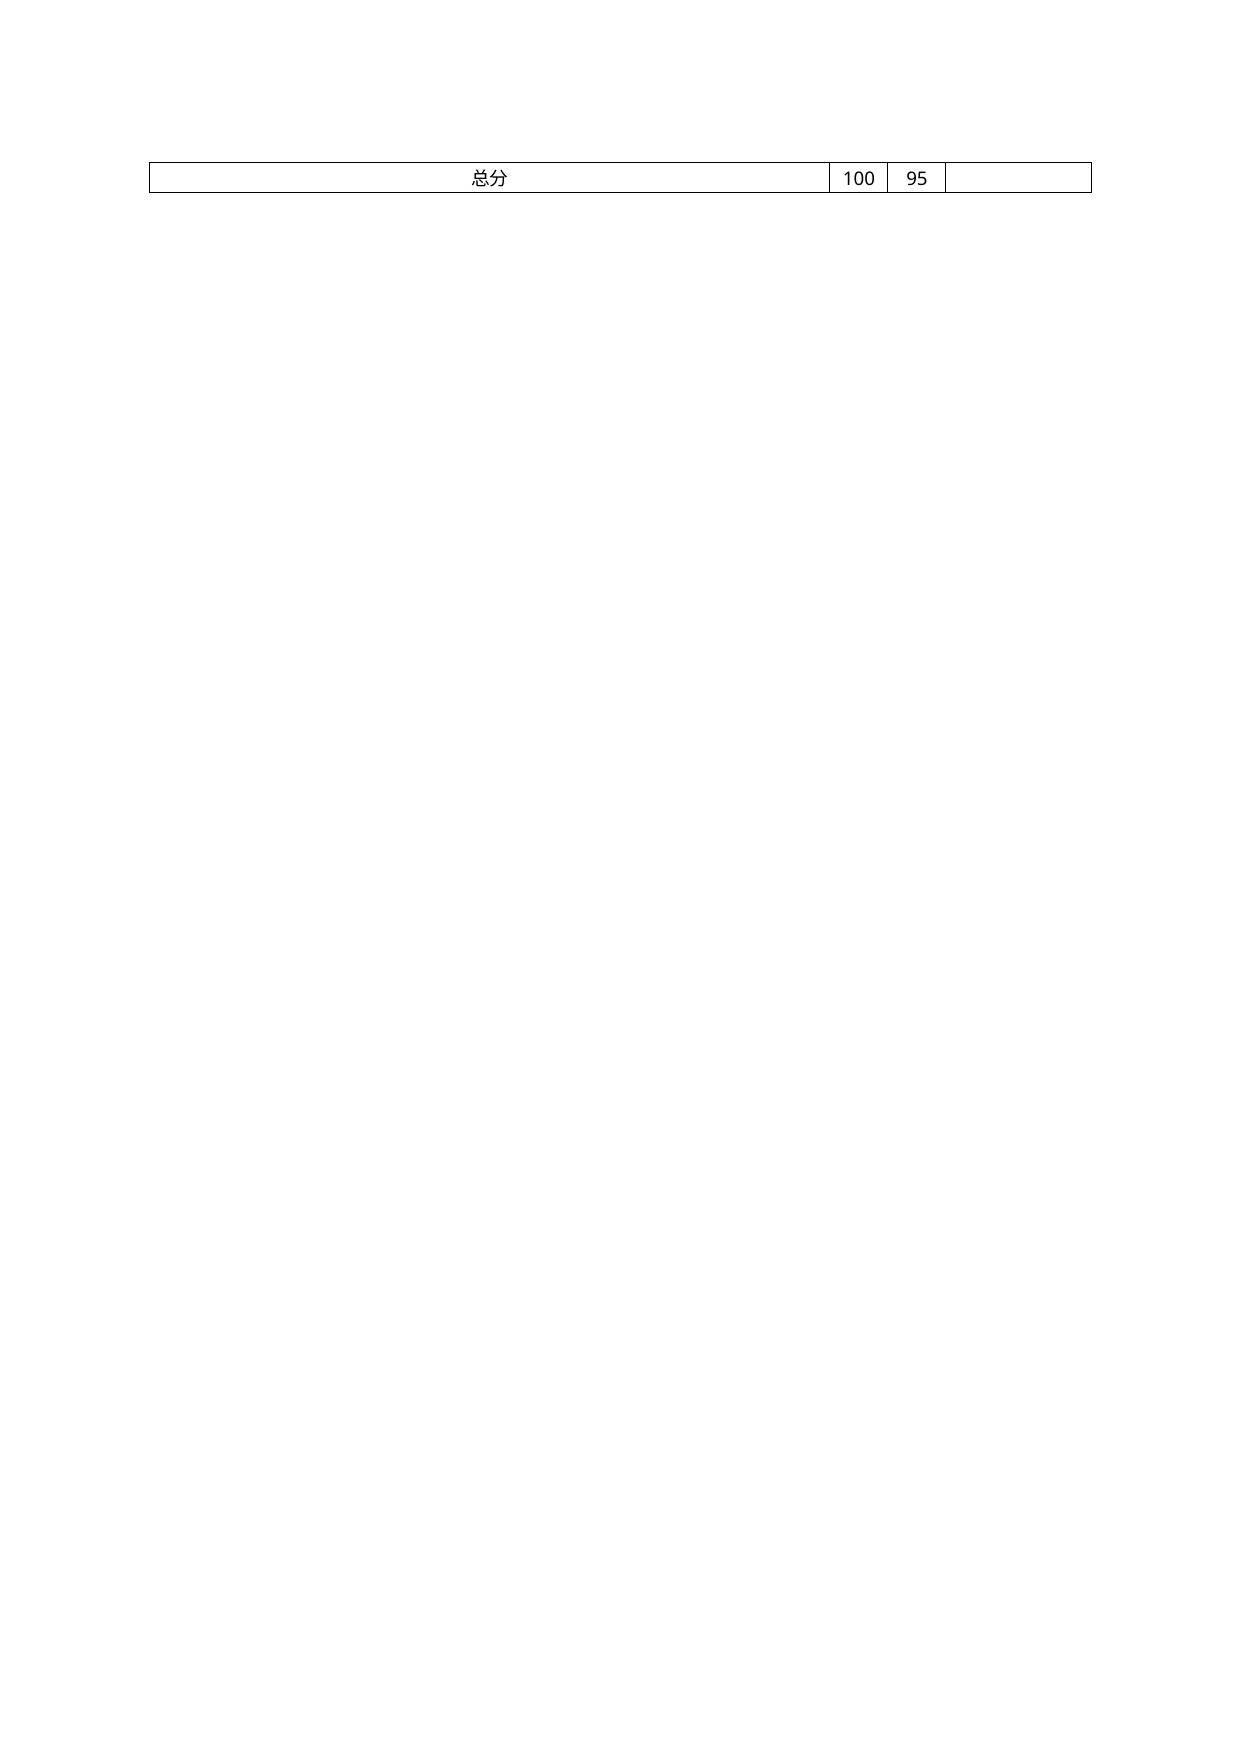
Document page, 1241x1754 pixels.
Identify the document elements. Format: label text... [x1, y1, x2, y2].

table_cell 100 [830, 163, 887, 192]
table_cell 总分 [150, 163, 829, 192]
table_cell [946, 163, 1091, 192]
table_cell 95 [888, 163, 945, 192]
